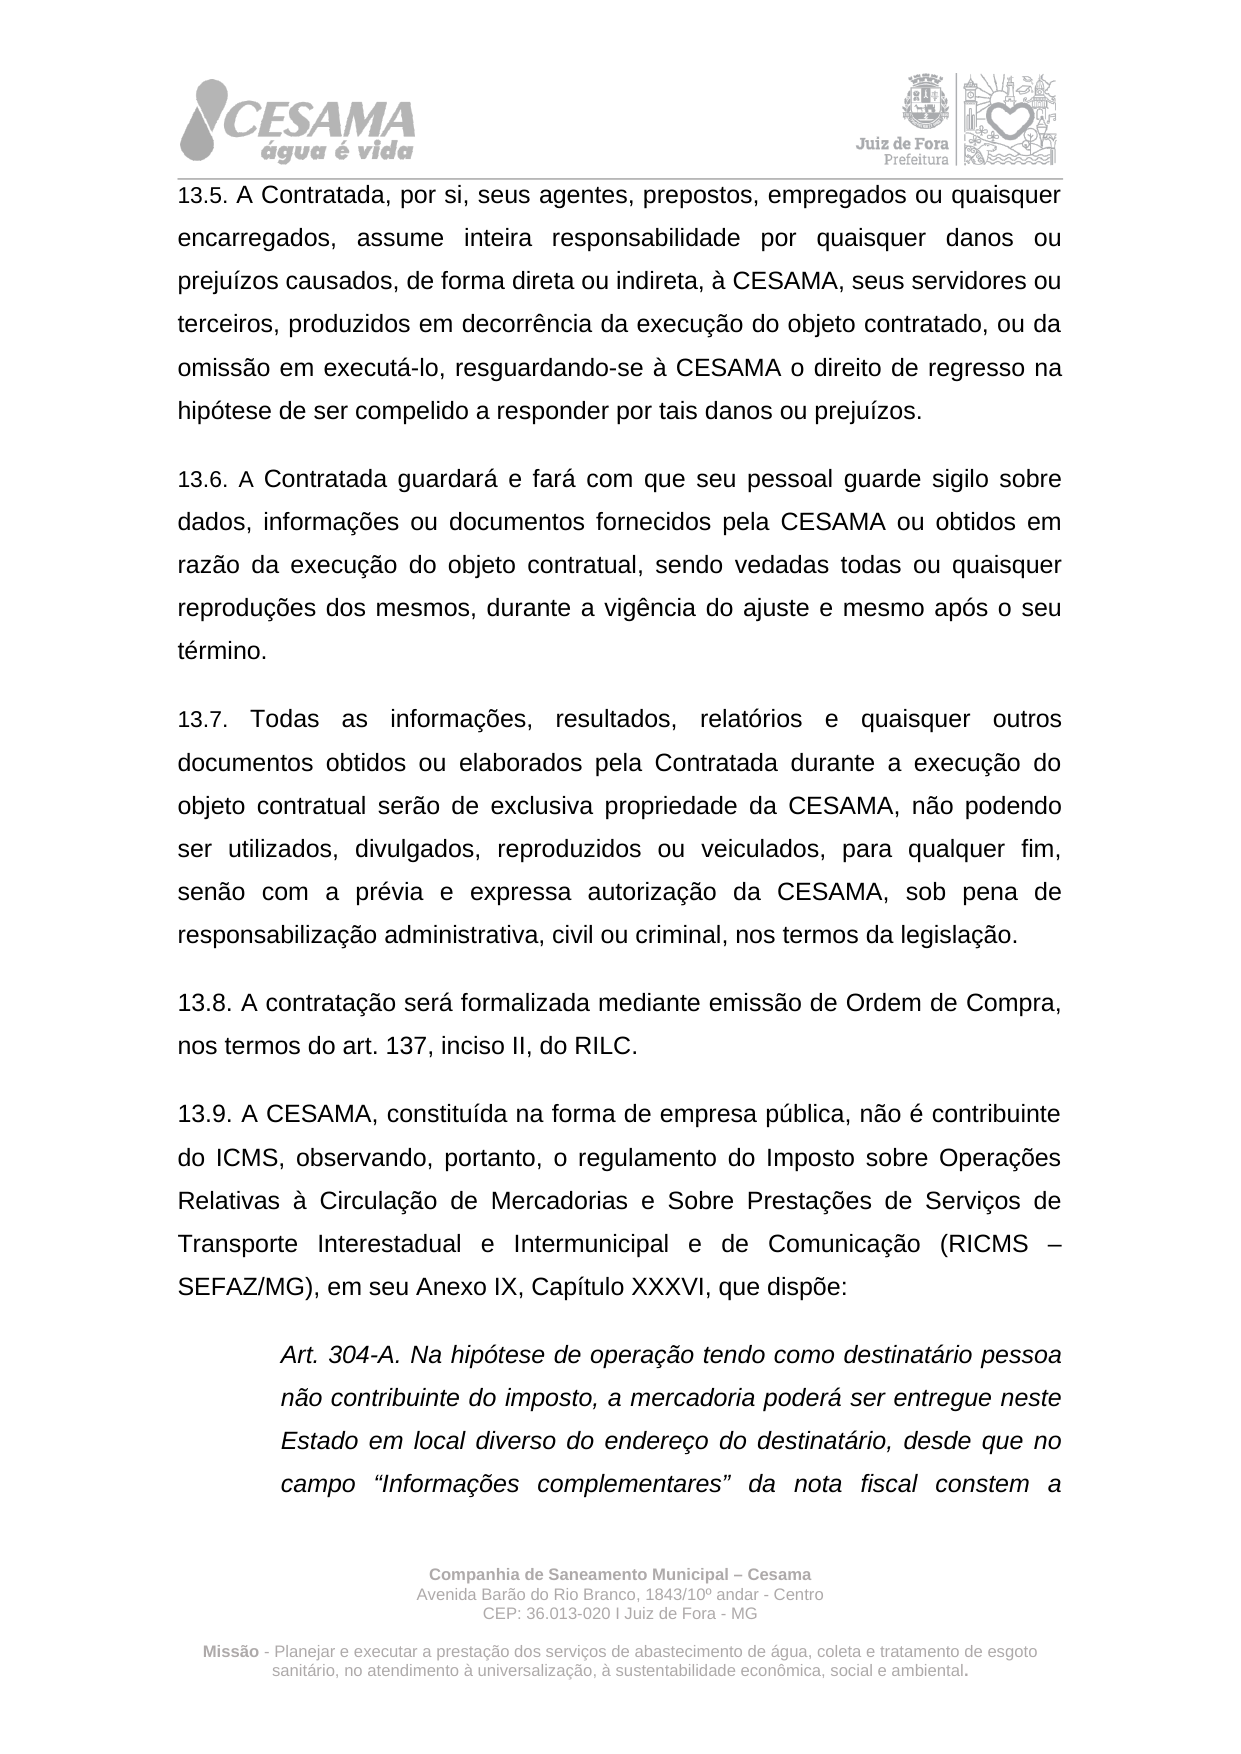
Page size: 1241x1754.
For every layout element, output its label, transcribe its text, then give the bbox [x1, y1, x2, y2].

text 13.9. A CESAMA, constituída na forma de empresa pública, não é contribuinte do ICMS, observando, portanto, o regulamento do Imposto sobre Operações Relativas à Circulação de Mercadorias e Sobre Prestações de Serviços de Transporte Interestadual e Intermunicipal e de Comunicação (RICMS – SEFAZ/MG), em seu Anexo IX, Capítulo XXXVI, que dispõe: [177, 1099, 1063, 1301]
text 13.8. A contratação será formalizada mediante emissão de Ordem de Compra, nos termos do art. 137, inciso II, do RILC. [177, 988, 1063, 1060]
picture [177, 73, 1064, 180]
text 13.6. A Contratada guardará e fará com que seu pessoal guarde sigilo sobre dados, informações ou documentos fornecidos pela CESAMA ou obtidos em razão da execução do objeto contratual, sendo vedadas todas ou quaisquer reproduções dos mesmos, durante a vigência do ajuste e mesmo após o seu término. [177, 464, 1063, 665]
text 13.5. A Contratada, por si, seus agentes, prepostos, empregados ou quaisquer encarregados, assume inteira responsabilidade por quaisquer danos ou prejuízos causados, de forma direta ou indireta, à CESAMA, seus servidores ou terceiros, produzidos em decorrência da execução do objeto contratado, ou da omissão em executá-lo, resguardando-se à CESAMA o direito de regresso na hipótese de ser compelido a responder por tais danos ou prejuízos. [177, 180, 1063, 424]
text 13.7. Todas as informações, resultados, relatórios e quaisquer outros documentos obtidos ou elaborados pela Contratada durante a execução do objeto contratual serão de exclusiva propriedade da CESAMA, não podendo ser utilizados, divulgados, reproduzidos ou veiculados, para qualquer fim, senão com a prévia e expressa autorização da CESAMA, sob pena de responsabilização administrativa, civil ou criminal, nos termos da legislação. [177, 704, 1063, 949]
